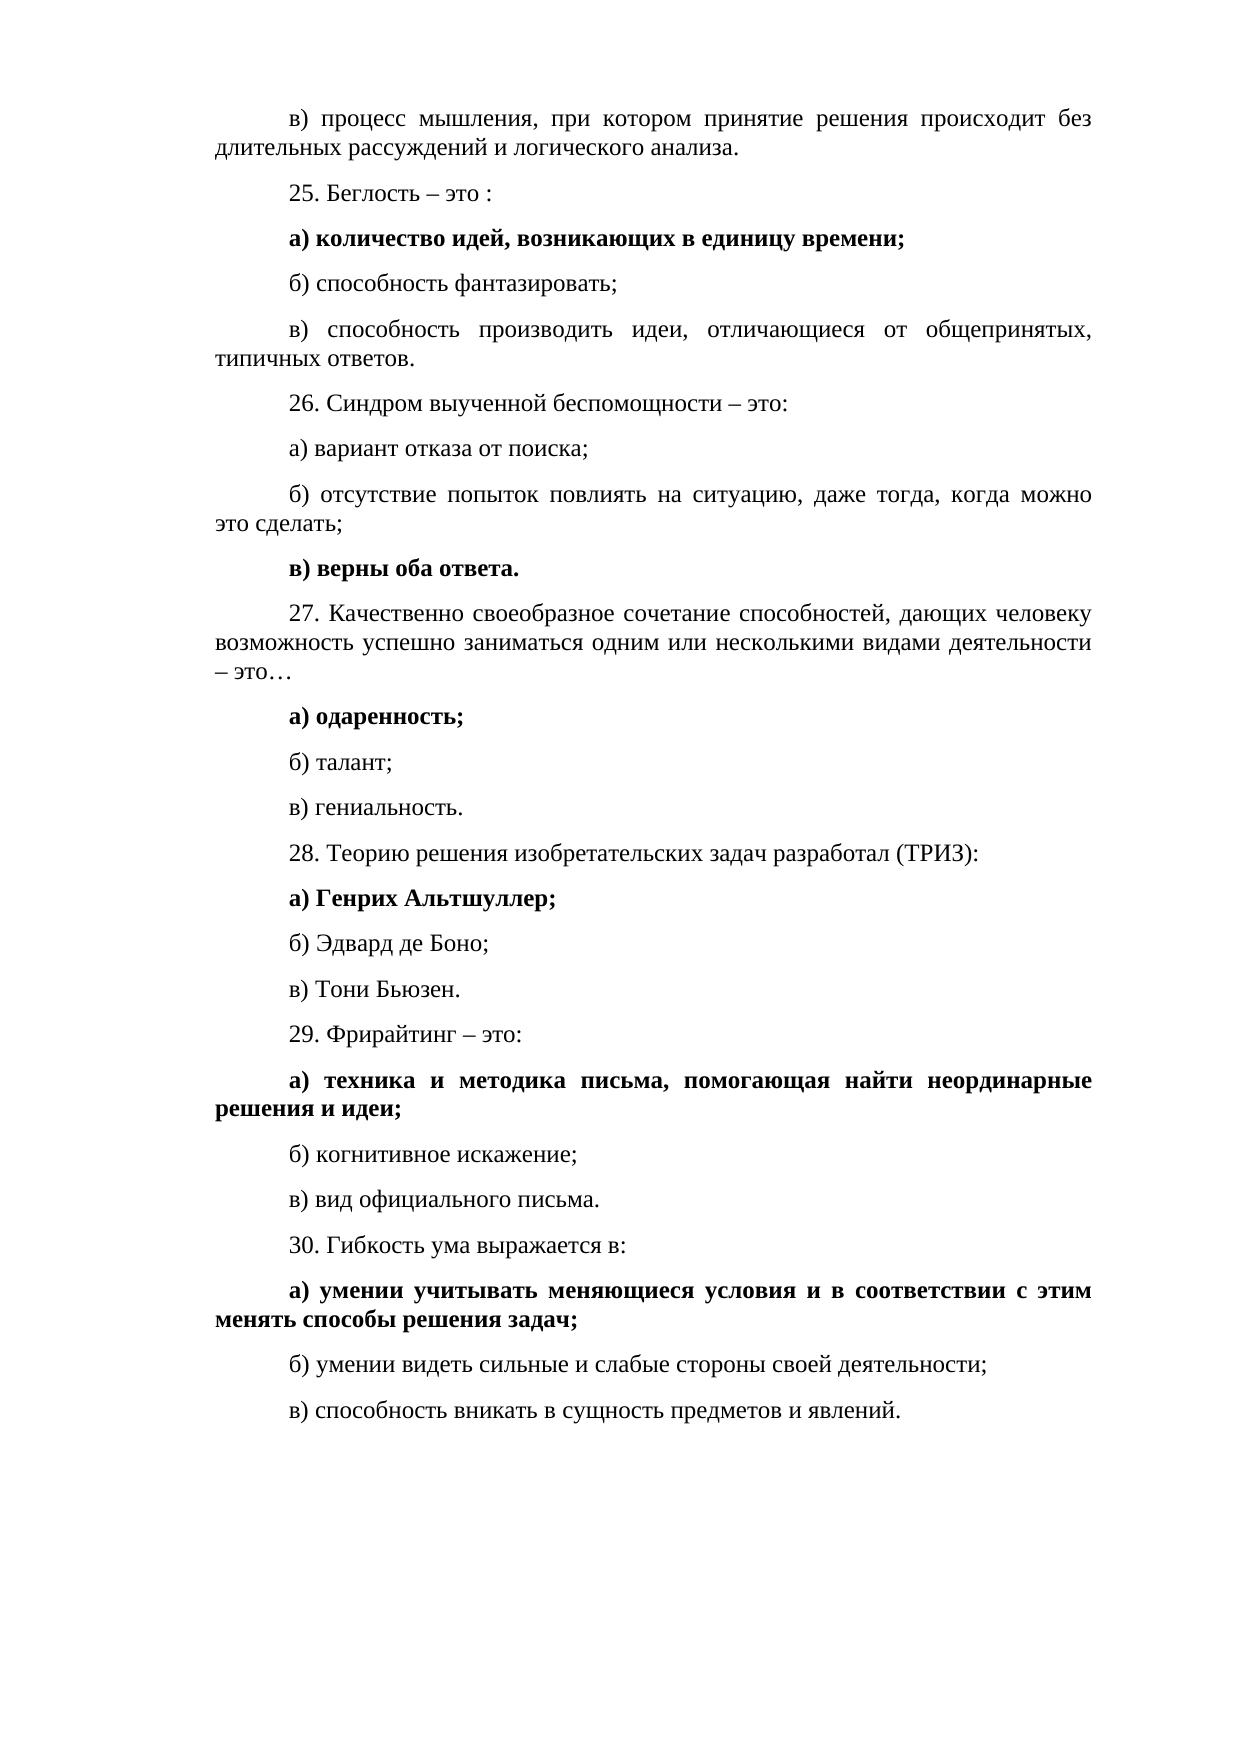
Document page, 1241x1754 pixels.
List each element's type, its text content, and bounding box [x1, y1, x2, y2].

text в) верны оба ответа. [215, 553, 1093, 582]
text в) процесс мышления, при котором принятие решения происходит без длительных рассуждений и логического анализа. [215, 103, 1093, 161]
text а) техника и методика письма, помогающая найти неординарные решения и идеи; [215, 1065, 1093, 1122]
text б) умении видеть сильные и слабые стороны своей деятельности; [215, 1349, 1093, 1378]
text а) умении учитывать меняющиеся условия и в соответствии с этим менять способы решения задач; [215, 1275, 1093, 1333]
text б) Эдвард де Боно; [215, 928, 1093, 957]
text в) вид официального письма. [215, 1184, 1093, 1213]
text 26. Синдром выученной беспомощности – это: [215, 388, 1093, 417]
text 28. Теорию решения изобретательских задач разработал (ТРИЗ): [215, 838, 1093, 866]
text б) отсутствие попыток повлиять на ситуацию, даже тогда, когда можно это сделать; [215, 479, 1093, 536]
text б) способность фантазировать; [215, 268, 1093, 297]
text а) одаренность; [215, 701, 1093, 730]
text 25. Беглость – это : [215, 178, 1093, 206]
text в) способность производить идеи, отличающиеся от общепринятых, типичных ответов. [215, 314, 1093, 371]
text б) когнитивное искажение; [215, 1139, 1093, 1168]
text 30. Гибкость ума выражается в: [215, 1230, 1093, 1258]
text в) гениальность. [215, 792, 1093, 821]
text а) вариант отказа от поиска; [215, 433, 1093, 462]
text 27. Качественно своеобразное сочетание способностей, дающих человеку возможность успешно заниматься одним или несколькими видами деятельности – это… [215, 598, 1093, 685]
text 29. Фрирайтинг – это: [215, 1019, 1093, 1048]
text а) количество идей, возникающих в единицу времени; [215, 223, 1093, 252]
text а) Генрих Альтшуллер; [215, 883, 1093, 912]
text в) способность вникать в сущность предметов и явлений. [215, 1395, 1093, 1423]
text б) талант; [215, 747, 1093, 776]
text в) Тони Бьюзен. [215, 974, 1093, 1003]
